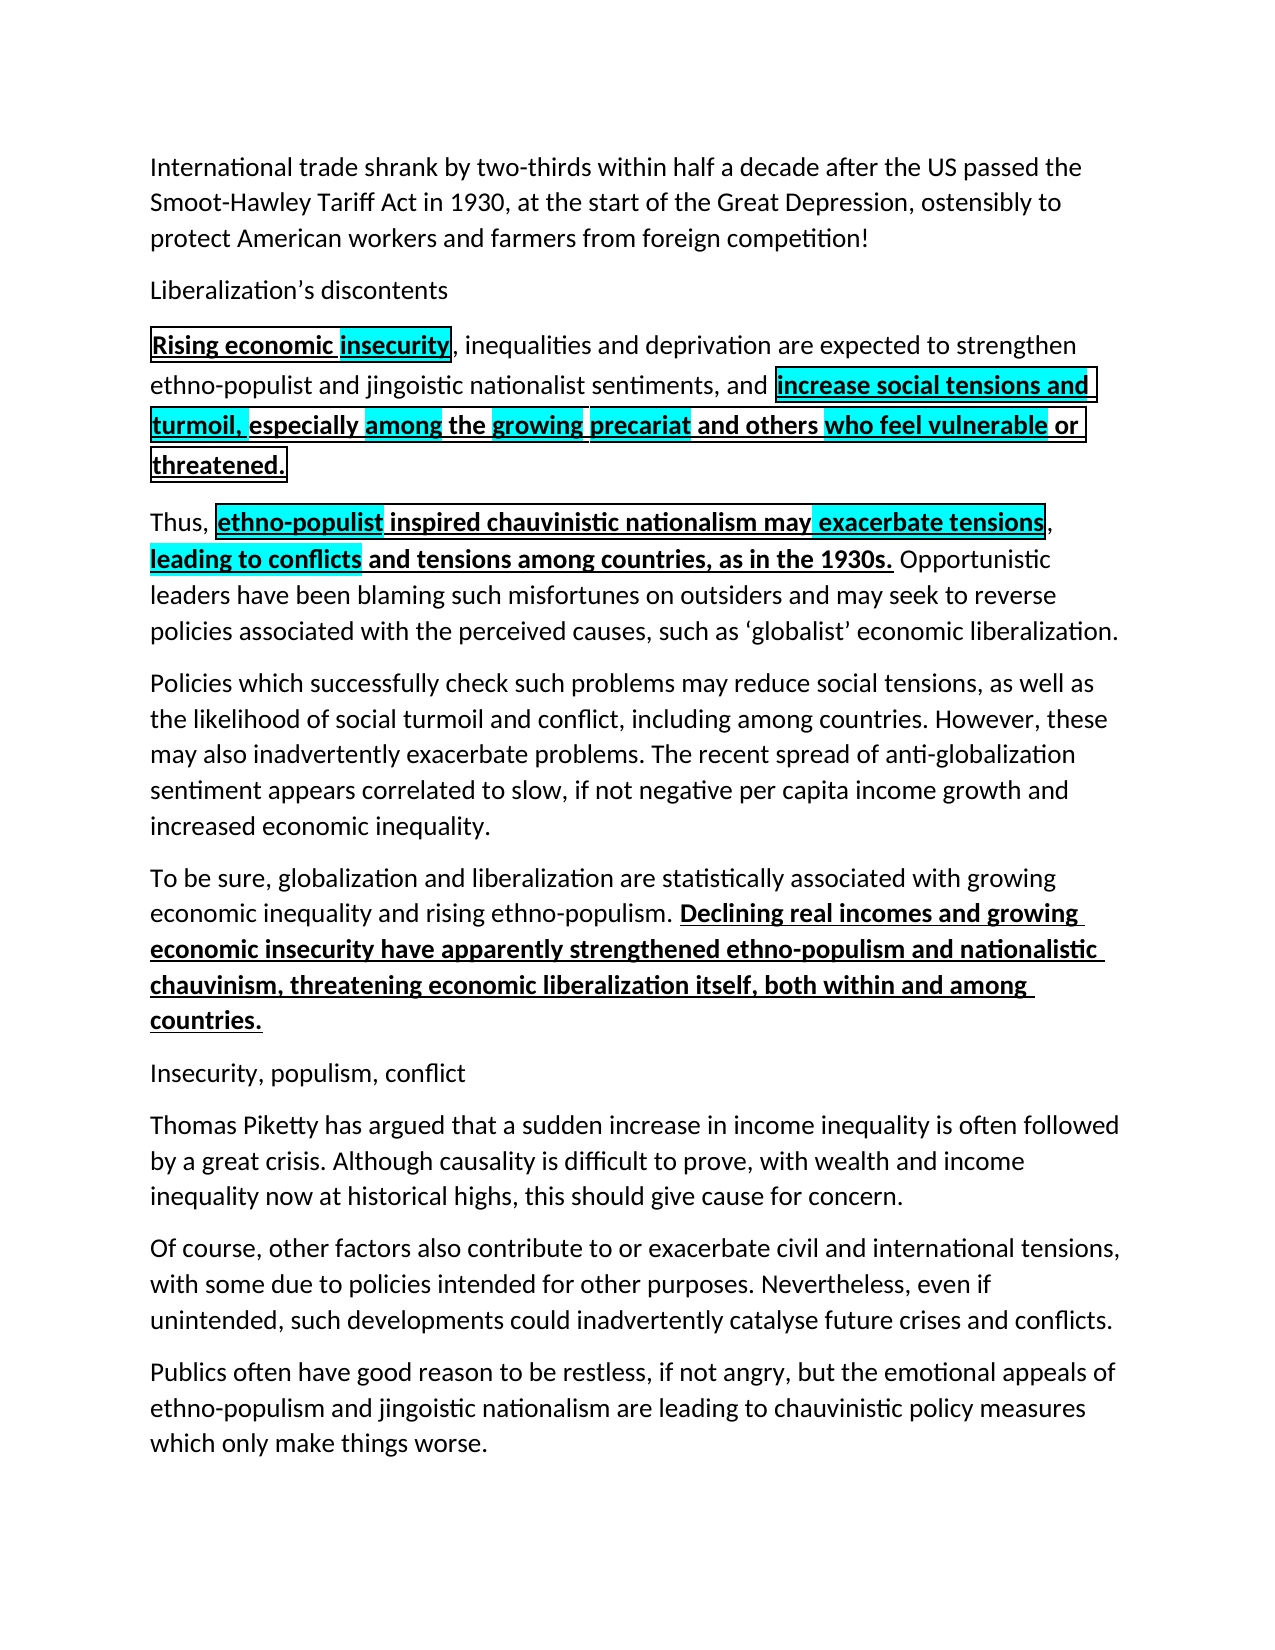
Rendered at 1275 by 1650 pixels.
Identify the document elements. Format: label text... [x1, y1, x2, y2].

text Thomas Piketty has argued that a sudden increase in income inequality is often followed by a great crisis. Although causality is difficult to prove, with wealth and income inequality now at historical highs, this should give cause for concern. [150, 1108, 1125, 1212]
text Policies which successfully check such problems may reduce social tensions, as well as the likelihood of social turmoil and conflict, including among countries. However, these may also inadvertently exacerbate problems. The recent spread of anti-globalization sentiment appears correlated to slow, if not negative per capita income growth and increased economic inequality. [150, 666, 1125, 842]
text Of course, other factors also contribute to or exacerbate civil and international tensions, with some due to policies intended for other purposes. Nevertheless, even if unintended, such developments could inadvertently catalyse future crises and conflicts. [150, 1232, 1125, 1336]
text Insecurity, populism, conflict [150, 1056, 1125, 1089]
text Publics often have good reason to be restless, if not angry, but the emotional appeals of ethno-populism and jingoistic nationalism are leading to chauvinistic policy measures which only make things worse. [150, 1355, 1125, 1459]
text Liberalization’s discontents [150, 273, 1125, 307]
text Thus, ethno-populist inspired chauvinistic nationalism may exacerbate tensions, leading to conflicts and tensions among countries, as in the 1930s. Opportunistic leaders have been blaming such misfortunes on outsiders and may seek to reverse policies associated with the perceived causes, such as ‘globalist’ economic liberalization. [150, 503, 1125, 647]
text Rising economic insecurity, inequalities and deprivation are expected to strengthen ethno-populist and jingoistic nationalist sentiments, and increase social tensions and turmoil, especially among the growing precariat and others who feel vulnerable or threatened. [150, 326, 1125, 483]
text International trade shrank by two-thirds within half a decade after the US passed the Smoot-Hawley Tariff Act in 1930, at the start of the Great Depression, ostensibly to protect American workers and farmers from foreign competition! [150, 150, 1125, 254]
text To be sure, globalization and liberalization are statistically associated with growing economic inequality and rising ethno-populism. Declining real incomes and growing economic insecurity have apparently strengthened ethno-populism and nationalistic chauvinism, threatening economic liberalization itself, both within and among countries. [150, 861, 1125, 1037]
